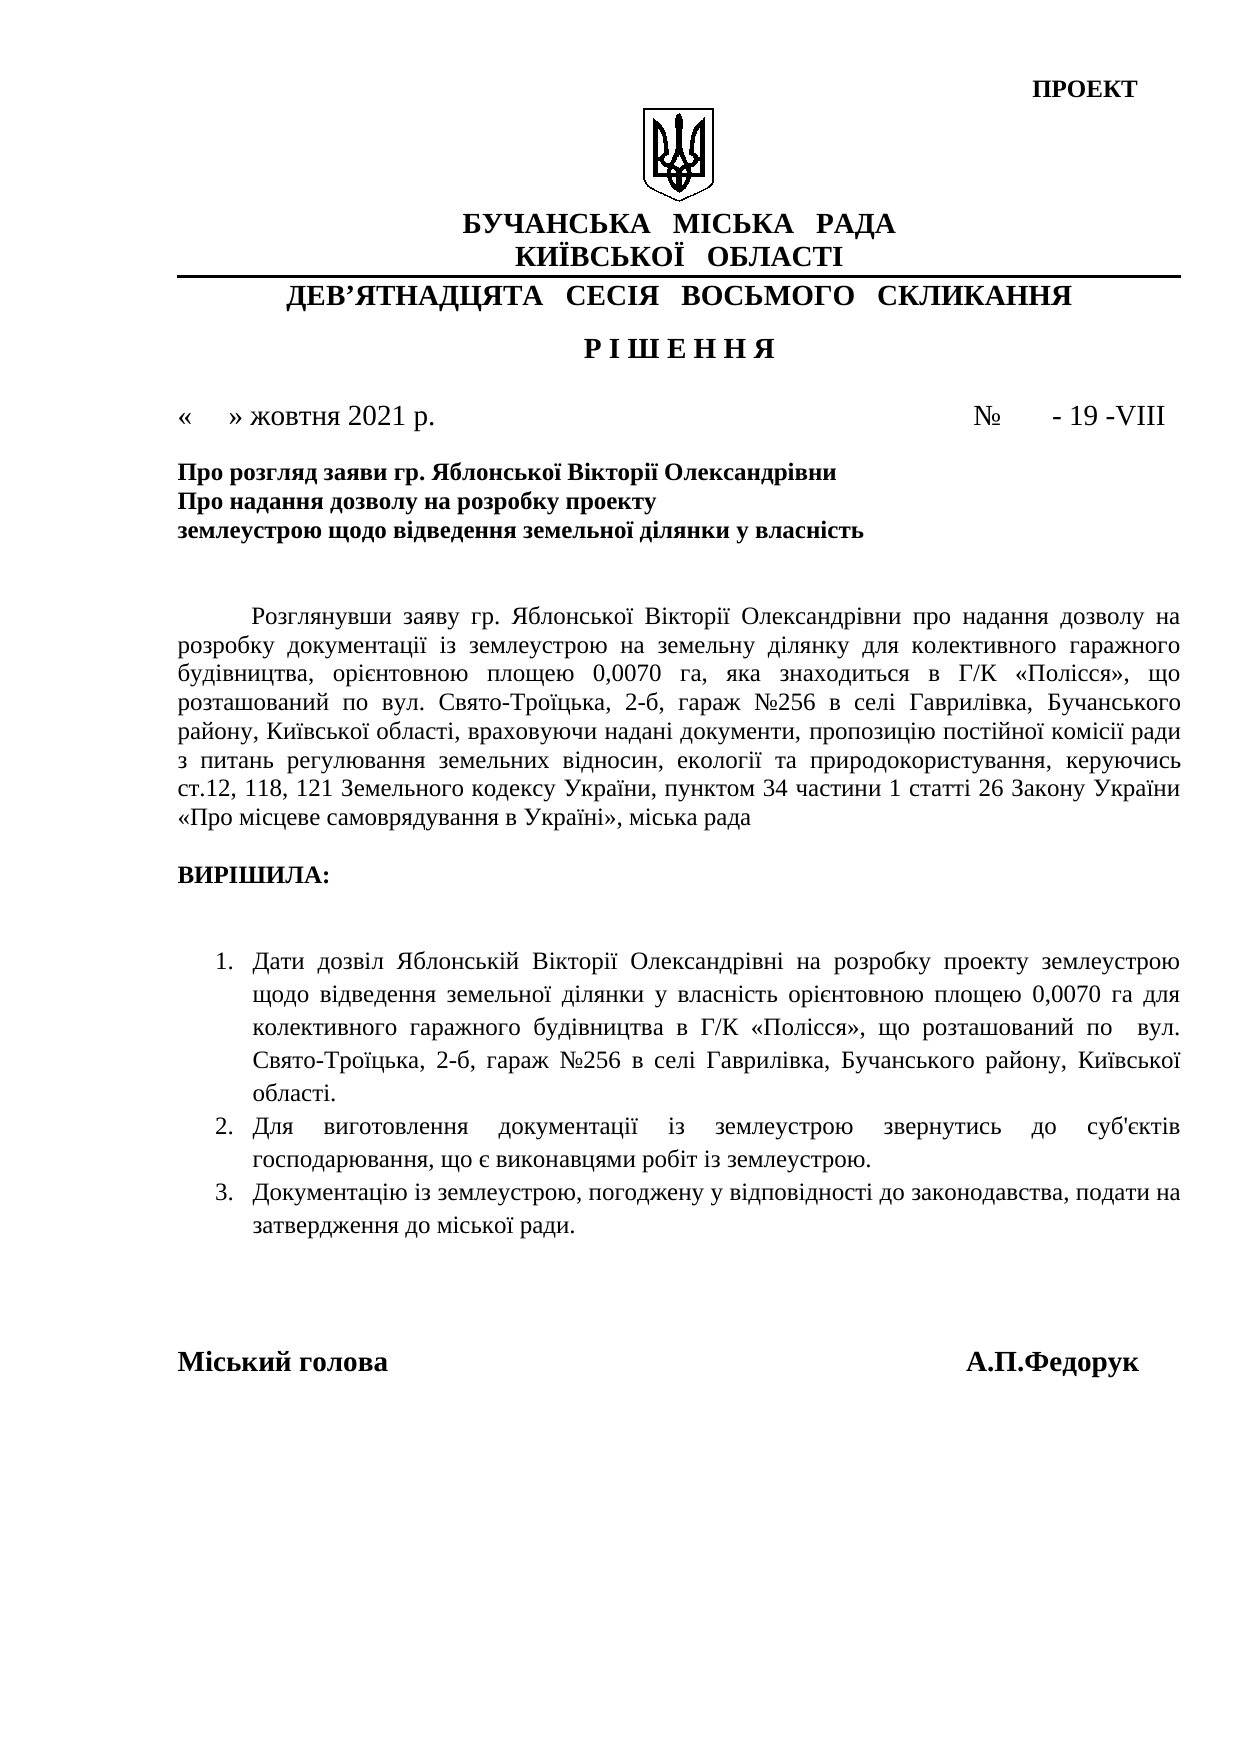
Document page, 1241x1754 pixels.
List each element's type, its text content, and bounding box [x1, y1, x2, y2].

text « » жовтня 2021 р. № - 19 -VІІІ [177, 398, 1181, 431]
text землеустрою щодо відведення земельної ділянки у власність [177, 515, 1181, 543]
text ВИРІШИЛА: [177, 860, 1181, 888]
text ПРОЕКТ [915, 74, 1181, 103]
text Р І Ш Е Н Н Я [177, 331, 1181, 364]
list Дати дозвіл Яблонській Вікторії Олександрівні на розробку проекту землеустрою щодо відведення земельної ділянки у власність орієнтовною площею 0,0070 га для колективного гаражного будівництва в Г/К «Полісся», що розташований по вул. Свято-Троїцька, 2-б, гараж №256 в селі Гаврилівка, Бучанського району, Київської області. [215, 946, 1181, 1107]
text Міський голова А.П.Федорук [177, 1344, 1181, 1377]
list Документацію із землеустрою, погоджену у відповідності до законодавства, подати на затвердження до міської ради. [215, 1177, 1181, 1239]
text ДЕВ’ЯТНАДЦЯТА СЕСІЯ ВОСЬМОГО СКЛИКАННЯ [177, 278, 1181, 312]
text Розглянувши заяву гр. Яблонської Вікторії Олександрівни про надання дозволу на розробку документації із землеустрою на земельну ділянку для колективного гаражного будівництва, орієнтовною площею 0,0070 га, яка знаходиться в Г/К «Полісся», що розташований по вул. Свято-Троїцька, 2-б, гараж №256 в селі Гаврилівка, Бучанського району, Київської області, враховуючи надані документи, пропозицію постійної комісії ради з питань регулювання земельних відносин, екології та природокористування, керуючись ст.12, 118, 121 Земельного кодексу України, пунктом 34 частини 1 статті 26 Закону України «Про місцеве самоврядування в Україні», міська рада [177, 601, 1181, 831]
text Про надання дозволу на розробку проекту [177, 486, 1181, 515]
text КИЇВСЬКОЇ ОБЛАСТІ [177, 239, 1181, 275]
text БУЧАНСЬКА МІСЬКА РАДА [177, 206, 1181, 239]
list Для виготовлення документації із землеустрою звернутись до суб'єктів господарювання, що є виконавцями робіт із землеустрою. [215, 1111, 1181, 1173]
text Про розгляд заяви гр. Яблонської Вікторії Олександрівни [177, 457, 1181, 486]
